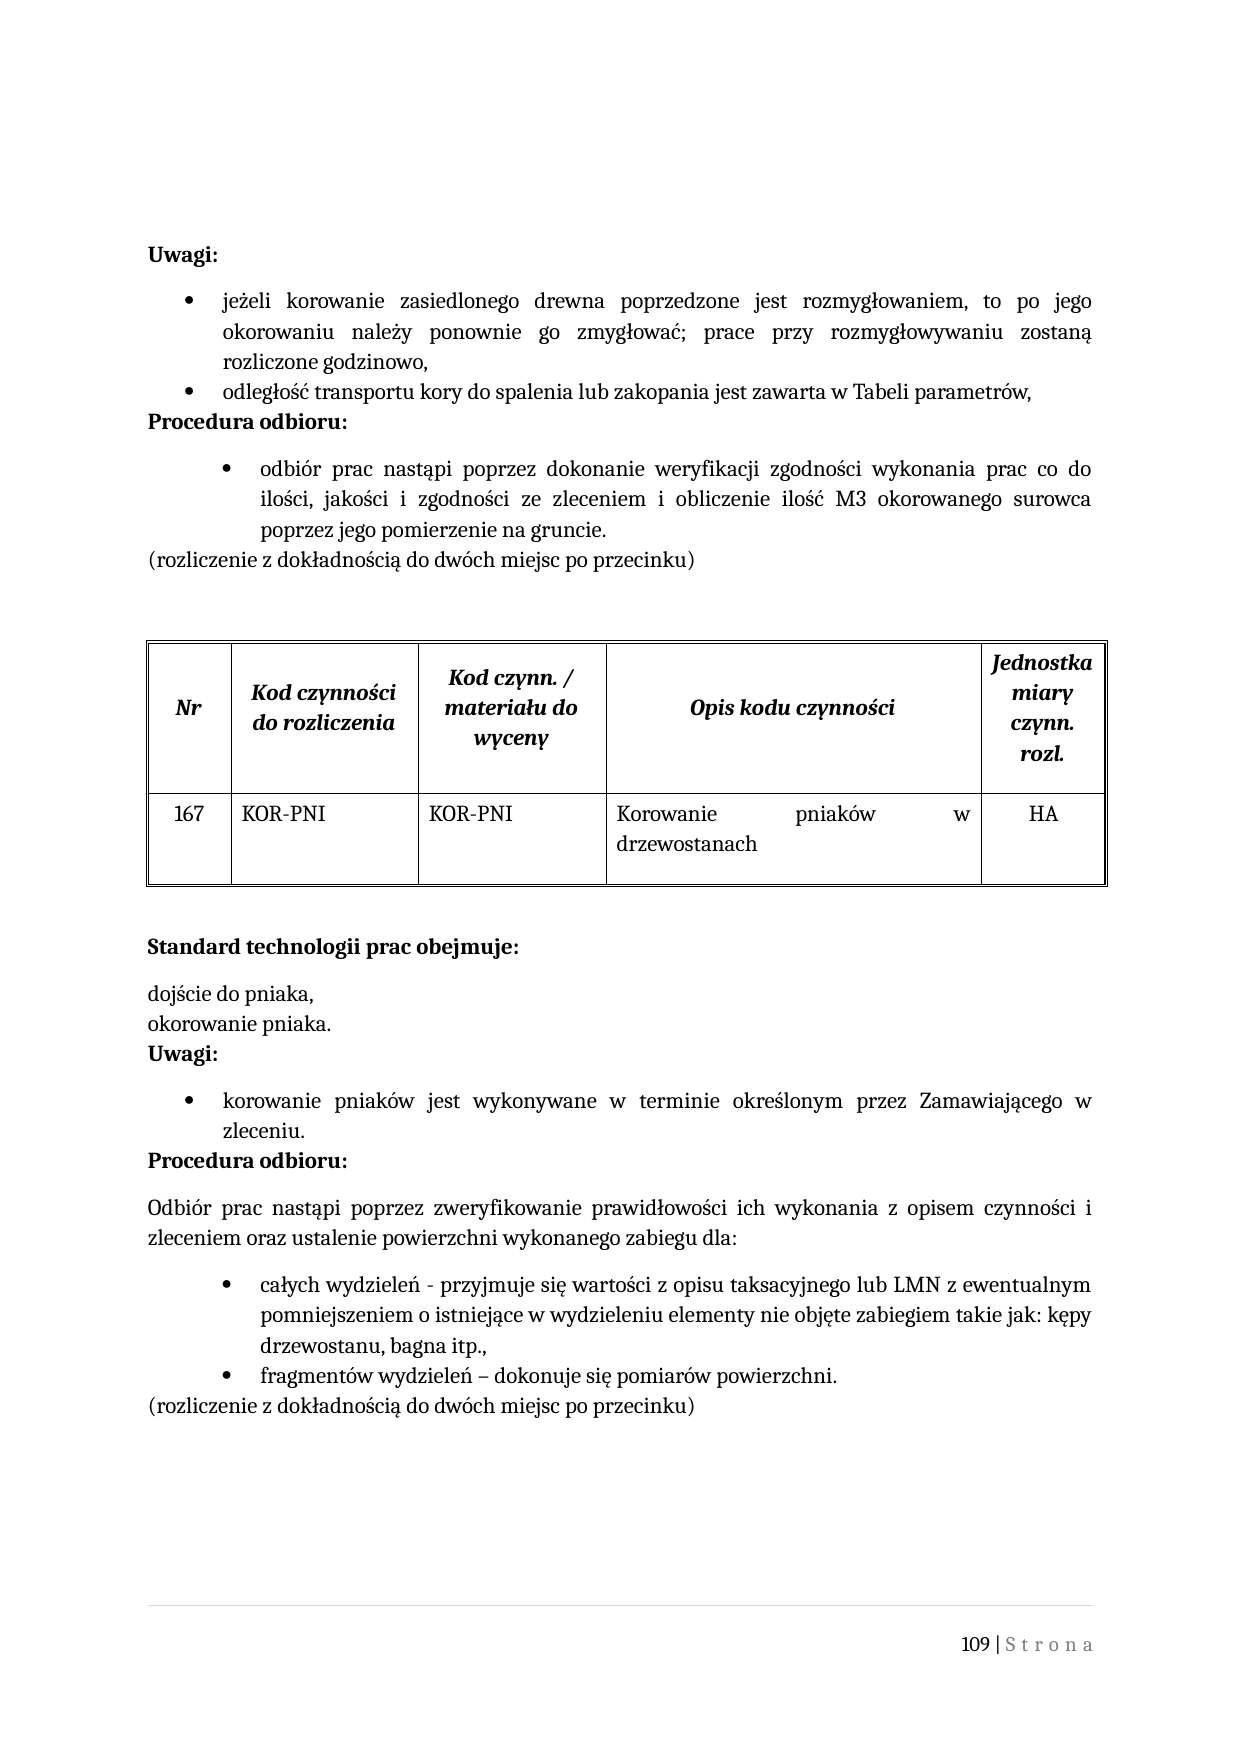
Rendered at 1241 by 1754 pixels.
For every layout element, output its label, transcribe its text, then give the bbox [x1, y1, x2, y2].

text okorowanie pniaka. [148, 1011, 1093, 1037]
text Odbiór prac nastąpi poprzez zweryfikowanie prawidłowości ich wykonania z opisem czynności i zleceniem oraz ustalenie powierzchni wykonanego zabiegu dla: [148, 1195, 1093, 1251]
text Uwagi: [148, 1041, 1093, 1067]
list jeżeli korowanie zasiedlonego drewna poprzedzone jest rozmygłowaniem, to po jego okorowaniu należy ponownie go zmygłować; prace przy rozmygłowywaniu zostaną rozliczone godzinowo, [185, 288, 1093, 375]
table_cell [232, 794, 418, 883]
text dojście do pniaka, [148, 980, 1093, 1007]
list fragmentów wydzieleń – dokonuje się pomiarów powierzchni. [223, 1363, 1093, 1389]
text Standard technologii prac obejmuje: [148, 933, 1093, 960]
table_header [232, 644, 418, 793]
text (rozliczenie z dokładnością do dwóch miejsc po przecinku) [148, 1393, 1093, 1419]
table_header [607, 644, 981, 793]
text (rozliczenie z dokładnością do dwóch miejsc po przecinku) [148, 547, 1093, 573]
text Procedura odbioru: [148, 1148, 1093, 1174]
list odbiór prac nastąpi poprzez dokonanie weryfikacji zgodności wykonania prac co do ilości, jakości i zgodności ze zleceniem i obliczenie ilość M3 okorowanego surowca poprzez jego pomierzenie na gruncie. [223, 456, 1093, 543]
list odległość transportu kory do spalenia lub zakopania jest zawarta w Tabeli parametrów, [185, 379, 1093, 405]
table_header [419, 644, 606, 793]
list całych wydzieleń - przyjmuje się wartości z opisu taksacyjnego lub LMN z ewentualnym pomniejszeniem o istniejące w wydzieleniu elementy nie objęte zabiegiem takie jak: kępy drzewostanu, bagna itp., [223, 1272, 1093, 1359]
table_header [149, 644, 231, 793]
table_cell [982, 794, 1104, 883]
text Uwagi: [148, 241, 1093, 268]
text Procedura odbioru: [148, 409, 1093, 435]
list korowanie pniaków jest wykonywane w terminie określonym przez Zamawiającego w zleceniu. [185, 1088, 1093, 1144]
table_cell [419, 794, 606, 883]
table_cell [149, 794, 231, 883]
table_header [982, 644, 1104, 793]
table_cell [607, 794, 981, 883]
